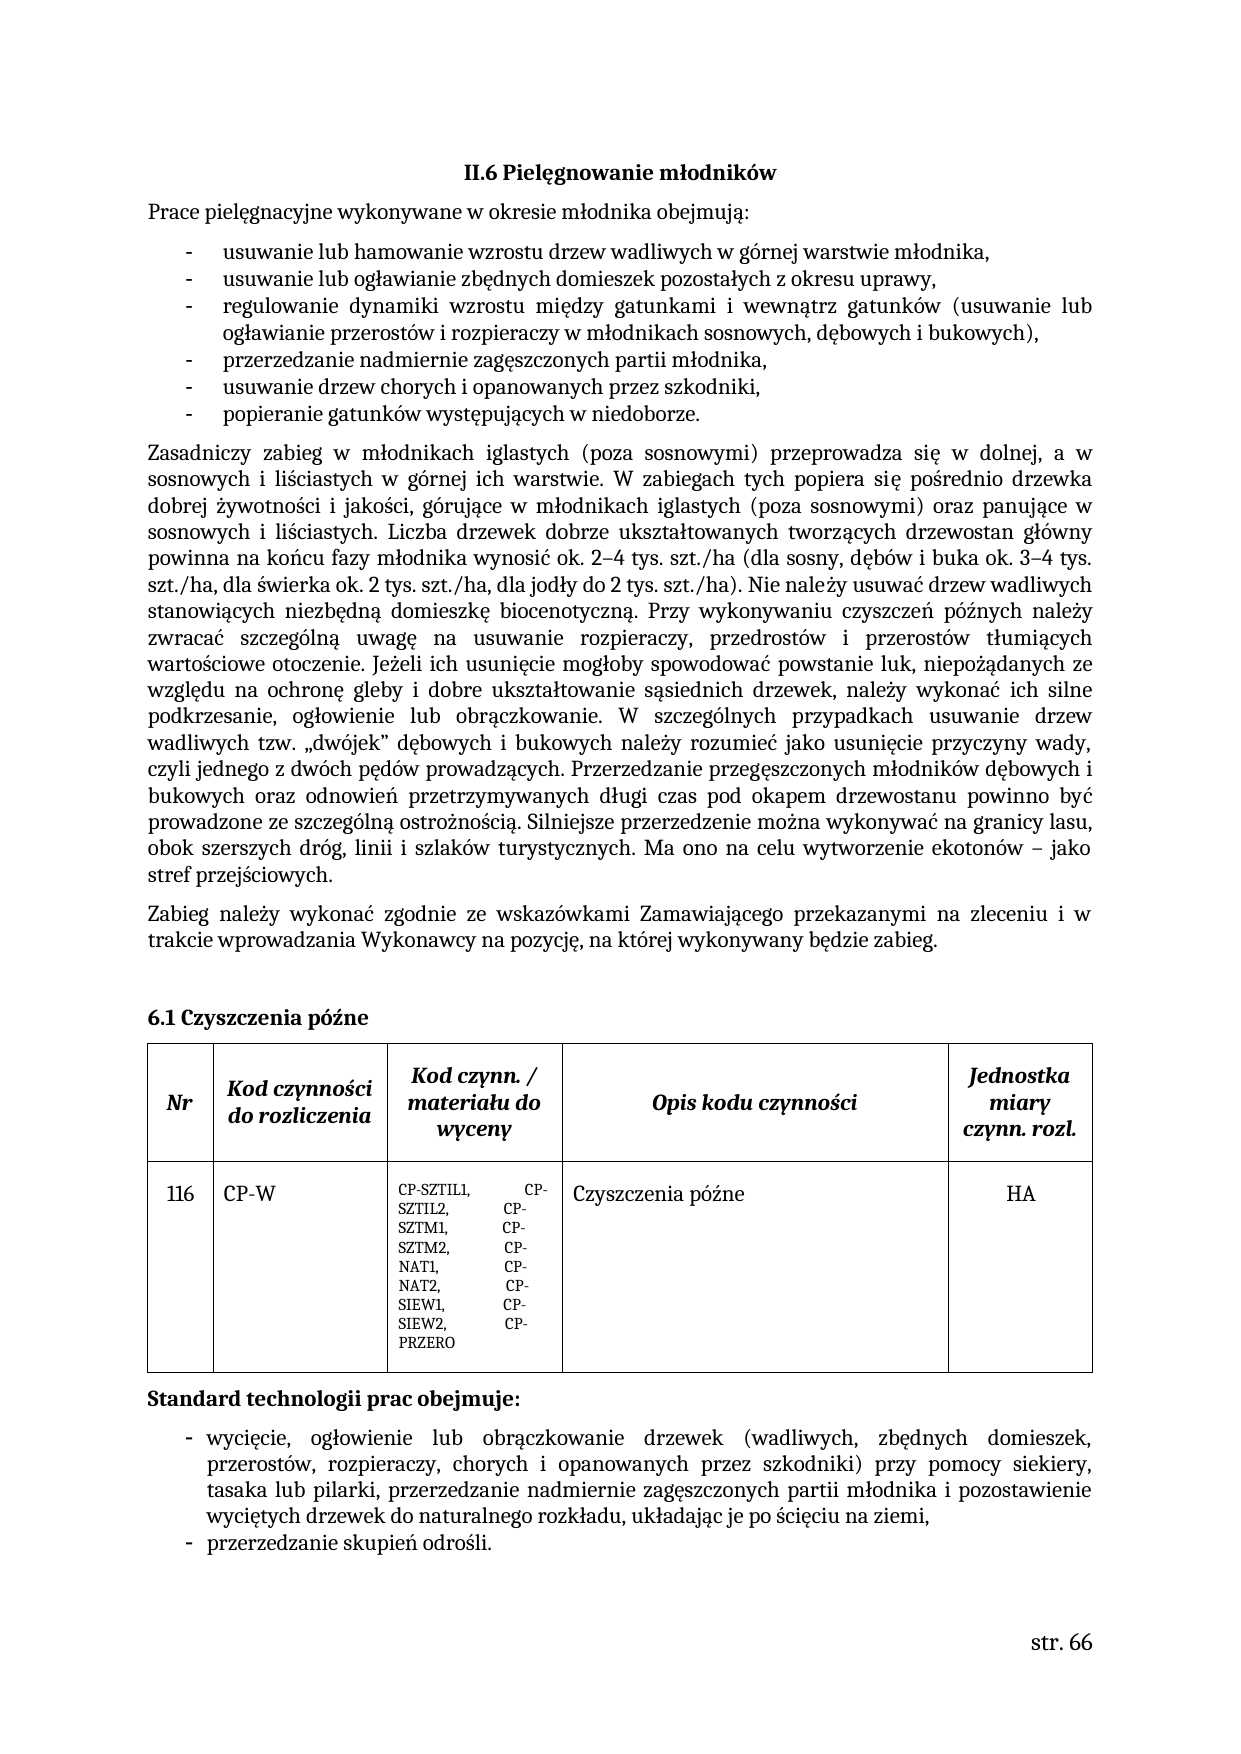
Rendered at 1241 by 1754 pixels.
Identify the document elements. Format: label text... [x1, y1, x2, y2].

list usuwanie lub hamowanie wzrostu drzew wadliwych w górnej warstwie młodnika, [185, 238, 1093, 265]
subtitle II.6 Pielęgnowanie młodników [148, 160, 1093, 186]
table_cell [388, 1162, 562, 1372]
list przerzedzanie nadmiernie zagęszczonych partii młodnika, [185, 346, 1093, 373]
list usuwanie drzew chorych i opanowanych przez szkodniki, [185, 373, 1093, 400]
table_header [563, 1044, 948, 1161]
text Standard technologii prac obejmuje: [148, 1385, 1093, 1412]
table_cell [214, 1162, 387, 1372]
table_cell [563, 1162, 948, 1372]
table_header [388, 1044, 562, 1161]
list przerzedzanie skupień odrośli. [185, 1530, 1093, 1556]
text Prace pielęgnacyjne wykonywane w okresie młodnika obejmują: [148, 199, 1093, 225]
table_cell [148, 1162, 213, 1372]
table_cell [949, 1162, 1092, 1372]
text Zasadniczy zabieg w młodnikach iglastych (poza sosnowymi) przeprowadza się w dolnej, a w sosnowych i liściastych w górnej ich warstwie. W zabiegach tych popiera się pośrednio drzewka dobrej żywotności i jakości, górujące w młodnikach iglastych (poza sosnowymi) oraz panujące w sosnowych i liściastych. Liczba drzewek dobrze ukształtowanych tworzących drzewostan główny powinna na końcu fazy młodnika wynosić ok. 2–4 tys. szt./ha (dla sosny, dębów i buka ok. 3–4 tys. szt./ha, dla świerka ok. 2 tys. szt./ha, dla jodły do 2 tys. szt./ha). Nie należy usuwać drzew wadliwych stanowiących niezbędną domieszkę biocenotyczną. Przy wykonywaniu czyszczeń późnych należy zwracać szczególną uwagę na usuwanie rozpieraczy, przedrostów i przerostów tłumiących wartościowe otoczenie. Jeżeli ich usunięcie mogłoby spowodować powstanie luk, niepożądanych ze względu na ochronę gleby i dobre ukształtowanie sąsiednich drzewek, należy wykonać ich silne podkrzesanie, ogłowienie lub obrączkowanie. W szczególnych przypadkach usuwanie drzew wadliwych tzw. „dwójek” dębowych i bukowych należy rozumieć jako usunięcie przyczyny wady, czyli jednego z dwóch pędów prowadzących. Przerzedzanie przegęszczonych młodników dębowych i bukowych oraz odnowień przetrzymywanych długi czas pod okapem drzewostanu powinno być prowadzone ze szczególną ostrożnością. Silniejsze przerzedzenie można wykonywać na granicy lasu, obok szerszych dróg, linii i szlaków turystycznych. Ma ono na celu wytworzenie ekotonów – jako stref przejściowych. [148, 440, 1093, 888]
list regulowanie dynamiki wzrostu między gatunkami i wewnątrz gatunków (usuwanie lub ogławianie przerostów i rozpieraczy w młodnikach sosnowych, dębowych i bukowych), [185, 292, 1093, 346]
text Zabieg należy wykonać zgodnie ze wskazówkami Zamawiającego przekazanymi na zleceniu i w trakcie wprowadzania Wykonawcy na pozycję, na której wykonywany będzie zabieg. [148, 900, 1093, 953]
list usuwanie lub ogławianie zbędnych domieszek pozostałych z okresu uprawy, [185, 265, 1093, 292]
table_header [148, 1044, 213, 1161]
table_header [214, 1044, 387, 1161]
text 6.1 Czyszczenia późne [148, 1004, 1093, 1031]
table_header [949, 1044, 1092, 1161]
list popieranie gatunków występujących w niedoborze. [185, 400, 1093, 427]
list wycięcie, ogłowienie lub obrączkowanie drzewek (wadliwych, zbędnych domieszek, przerostów, rozpieraczy, chorych i opanowanych przez szkodniki) przy pomocy siekiery, tasaka lub pilarki, przerzedzanie nadmiernie zagęszczonych partii młodnika i pozostawienie wyciętych drzewek do naturalnego rozkładu, układając je po ścięciu na ziemi, [185, 1424, 1093, 1530]
